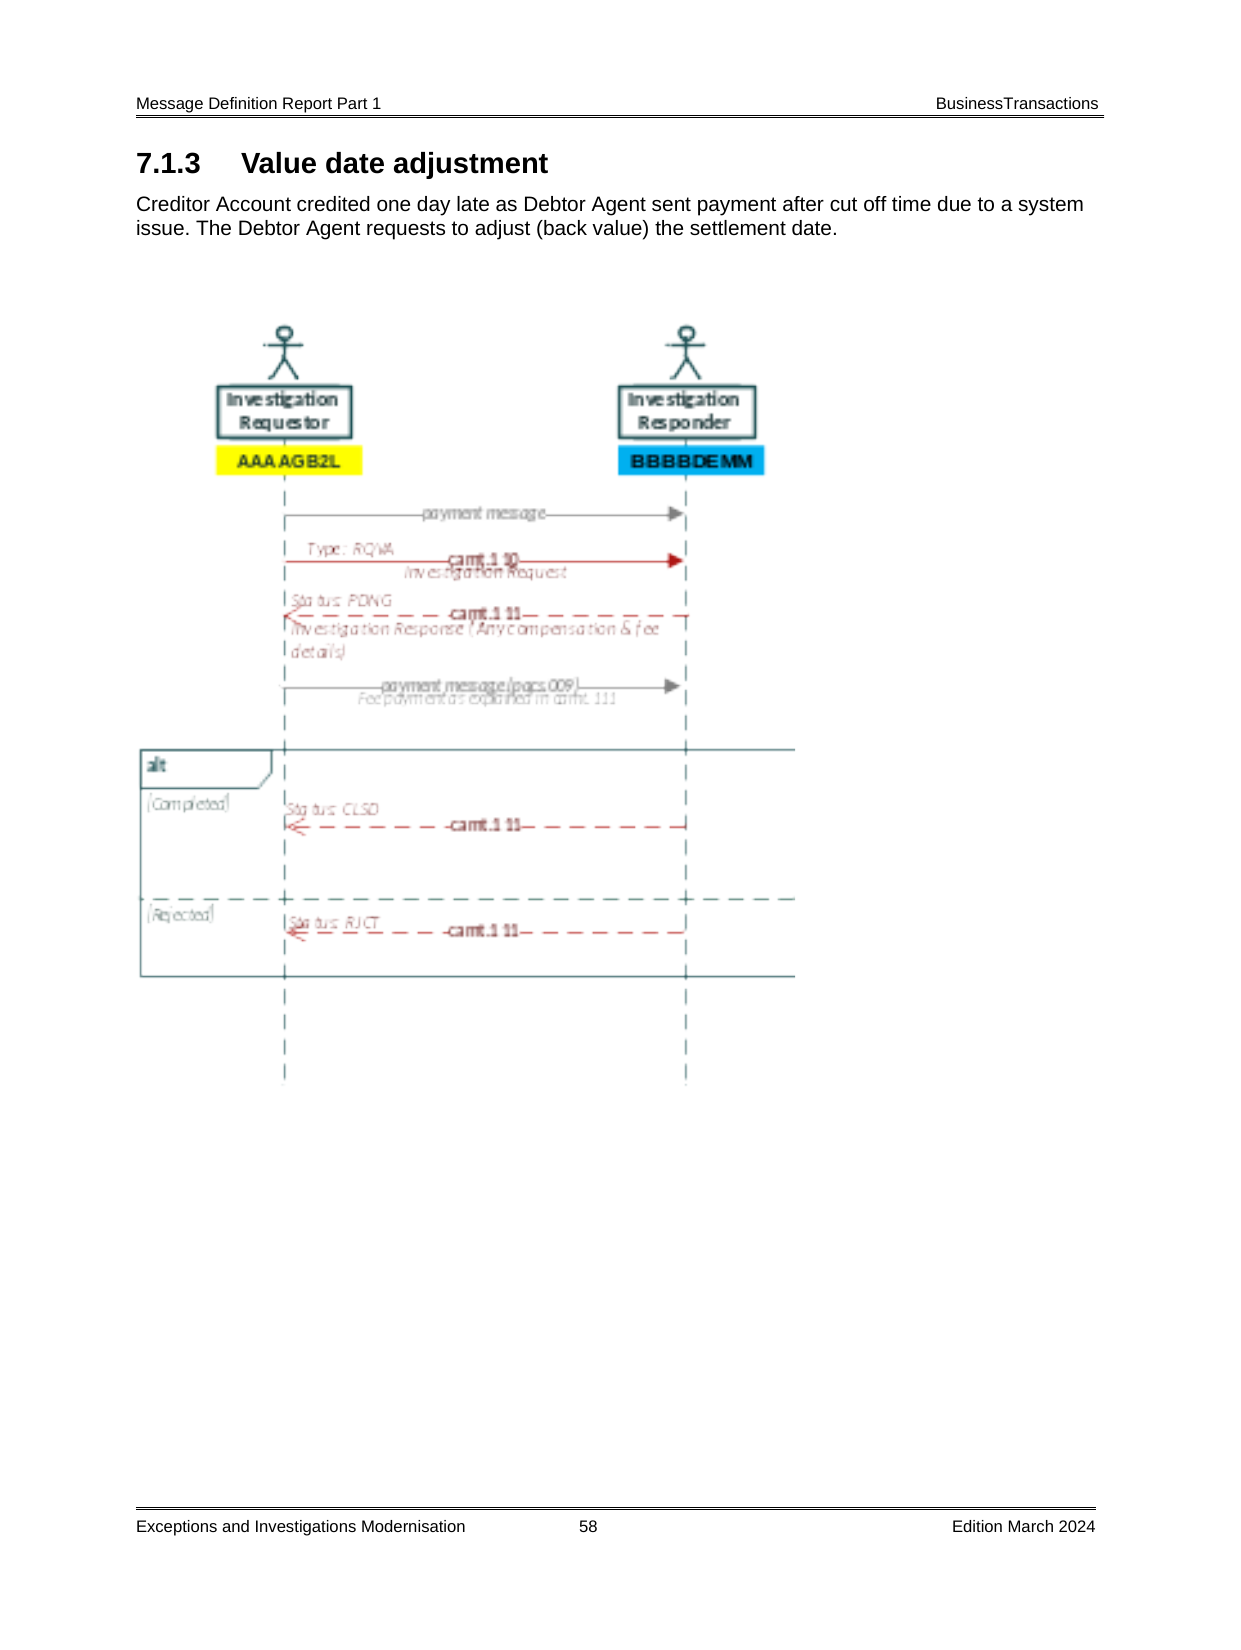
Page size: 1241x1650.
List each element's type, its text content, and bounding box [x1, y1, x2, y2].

subtitle Value date adjustment [136, 146, 1104, 179]
text Creditor Account credited one day late as Debtor Agent sent payment after cut off time due to a system issue. The Debtor Agent requests to adjust (back value) the settlement date. [136, 192, 1104, 240]
